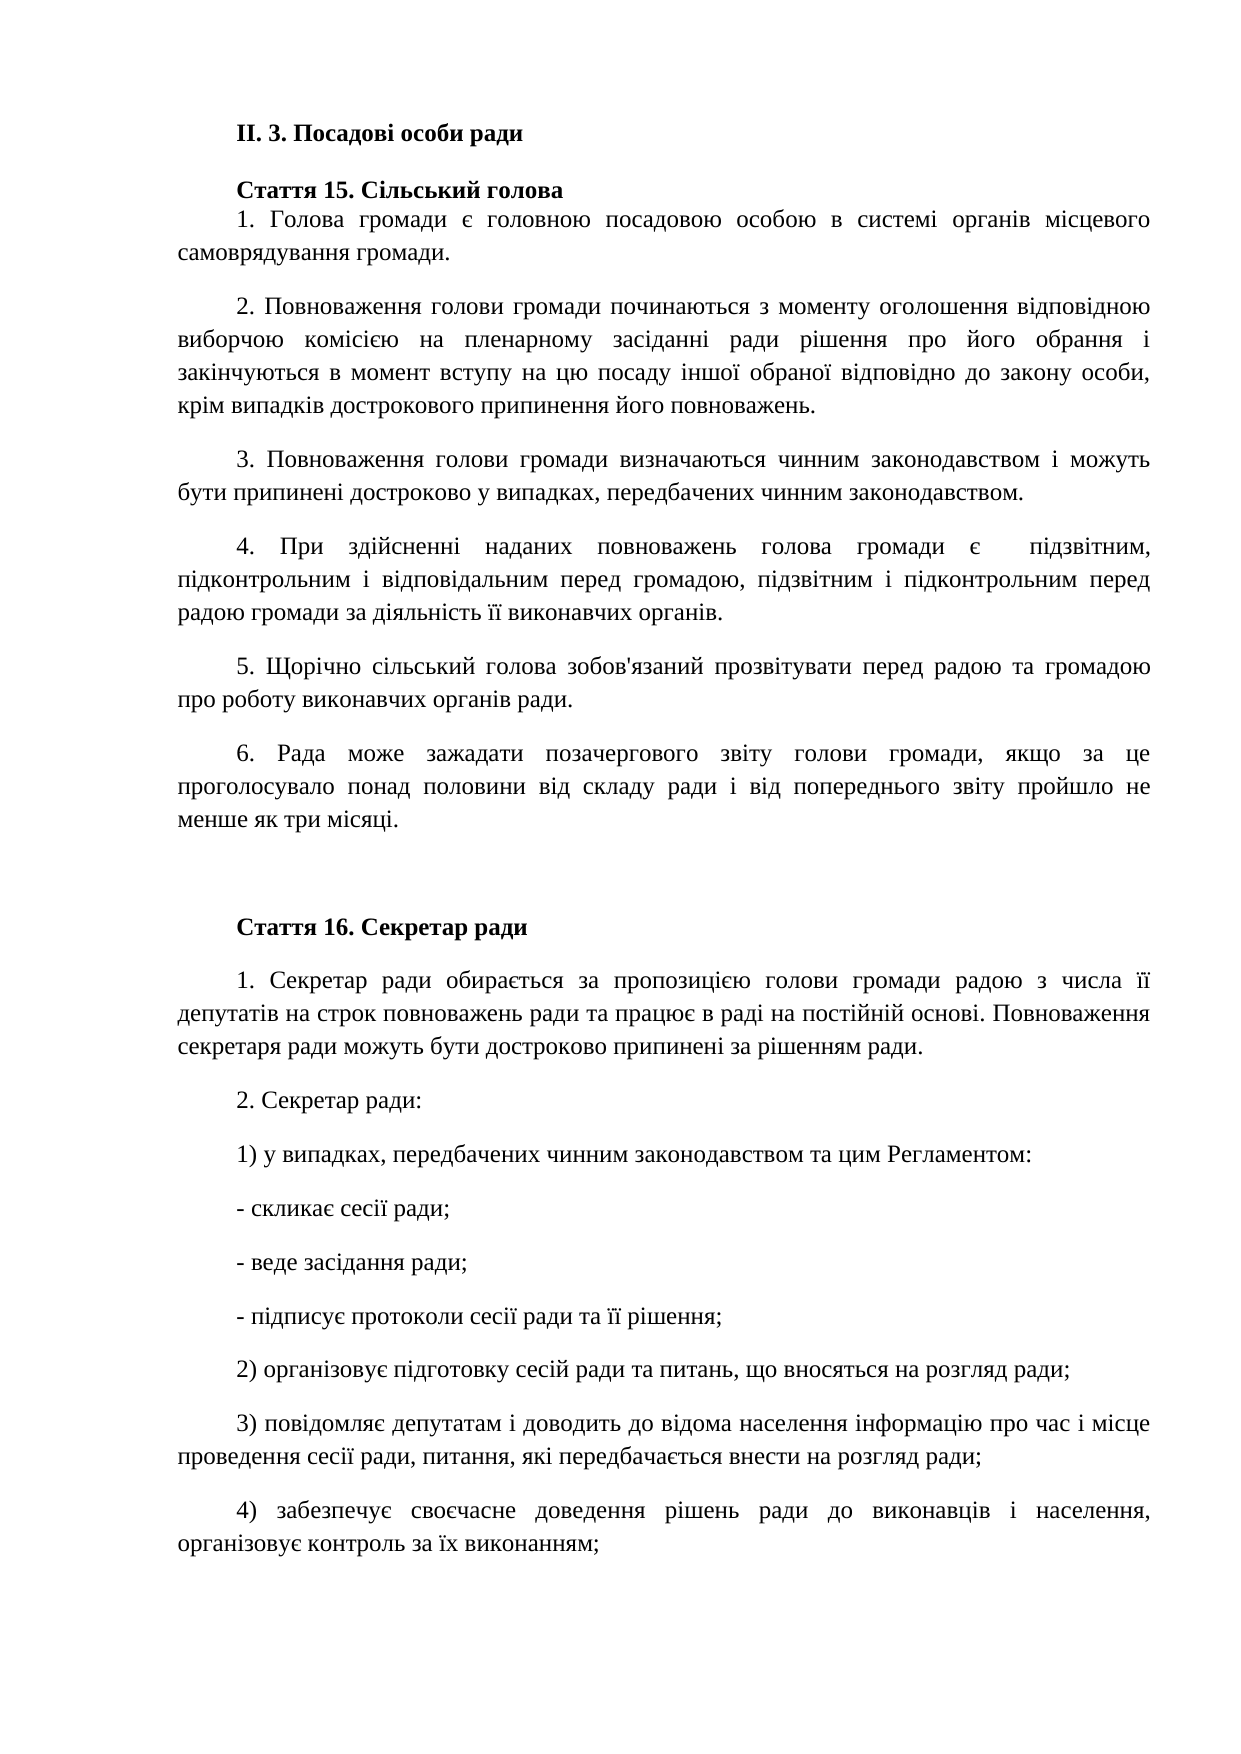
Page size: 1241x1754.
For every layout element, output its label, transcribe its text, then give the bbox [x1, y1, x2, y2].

text - скликає сесії ради; [177, 1193, 1152, 1222]
text 3. Повноваження голови громади визначаються чинним законодавством і можуть бути припинені достроково у випадках, передбачених чинним законодавством. [177, 444, 1152, 506]
text 2) організовує підготовку сесій ради та питань, що вносяться на розгляд ради; [177, 1354, 1152, 1383]
text 1. Голова громади є головною посадовою особою в системі органів місцевого самоврядування громади. [177, 204, 1152, 266]
text 2. Повноваження голови громади починаються з моменту оголошення відповідною виборчою комісією на пленарному засіданні ради рішення про його обрання і закінчуються в момент вступу на цю посаду іншої обраної відповідно до закону особи, крім випадків дострокового припинення його повноважень. [177, 291, 1152, 419]
text 5. Щорічно сільський голова зобов'язаний прозвітувати перед радою та громадою про роботу виконавчих органів ради. [177, 651, 1152, 713]
text 4) забезпечує своєчасне доведення рішень ради до виконавців і населення, організовує контроль за їх виконанням; [177, 1495, 1152, 1557]
text - веде засідання ради; [177, 1247, 1152, 1276]
text 4. При здійсненні наданих повноважень голова громади є підзвітним, підконтрольним і відповідальним перед громадою, підзвітним і підконтрольним перед радою громади за діяльність її виконавчих органів. [177, 531, 1152, 626]
text 2. Секретар ради: [177, 1085, 1152, 1114]
text Стаття 15. Сільський голова [177, 176, 1152, 204]
text 1. Секретар ради обирається за пропозицією голови громади радою з числа її депутатів на строк повноважень ради та працює в раді на постійній основі. Повноваження секретаря ради можуть бути достроково припинені за рішенням ради. [177, 965, 1152, 1060]
text ІІ. 3. Посадові особи ради [177, 118, 1152, 147]
text 3) повідомляє депутатам і доводить до відома населення інформацію про час і місце проведення сесії ради, питання, які передбачається внести на розгляд ради; [177, 1408, 1152, 1470]
text Стаття 16. Секретар ради [177, 912, 1152, 940]
text - підписує протоколи сесії ради та її рішення; [177, 1301, 1152, 1329]
text 6. Рада може зажадати позачергового звіту голови громади, якщо за це проголосувало понад половини від складу ради і від попереднього звіту пройшло не менше як три місяці. [177, 738, 1152, 833]
text 1) у випадках, передбачених чинним законодавством та цим Регламентом: [177, 1139, 1152, 1168]
